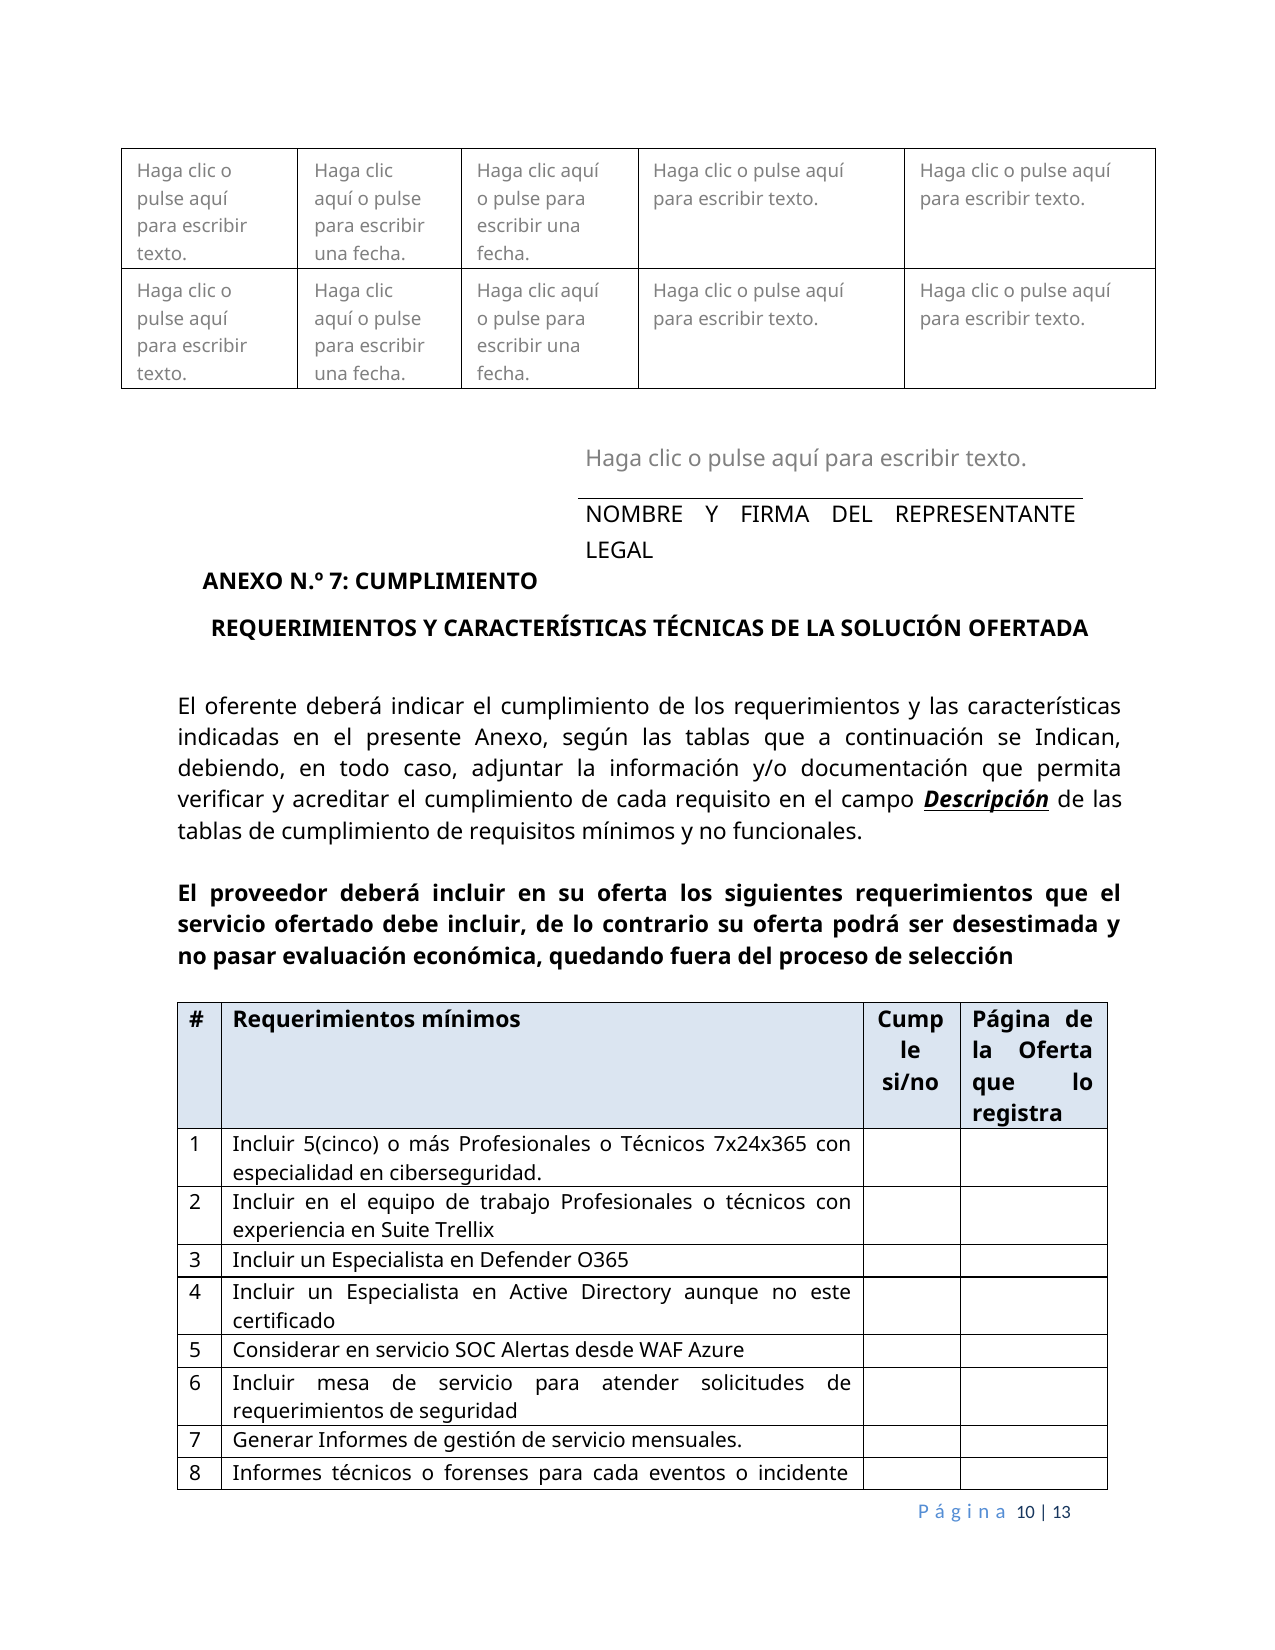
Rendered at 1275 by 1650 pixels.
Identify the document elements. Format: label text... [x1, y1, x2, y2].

table_cell [961, 1368, 1107, 1424]
table_cell 7 [178, 1426, 221, 1457]
table_cell [961, 1278, 1107, 1334]
table_cell [905, 269, 1155, 388]
table_cell Incluir en el equipo de trabajo Profesionales o técnicos con experiencia en Suite Trellix [222, 1187, 863, 1244]
table_cell [961, 1458, 1107, 1489]
table_cell [961, 1426, 1107, 1457]
table_header [578, 441, 1083, 497]
table_cell [905, 149, 1155, 268]
text El proveedor deberá incluir en su oferta los siguientes requerimientos que el servicio ofertado debe incluir, de lo contrario su oferta podrá ser desestimada y no pasar evaluación económica, quedando fuera del proceso de selección [177, 877, 1122, 971]
table_cell 2 [178, 1187, 221, 1244]
table_cell Incluir mesa de servicio para atender solicitudes de requerimientos de seguridad [222, 1368, 863, 1424]
table_cell [864, 1426, 960, 1457]
table_header Página de la Oferta que lo registra [961, 1003, 1107, 1128]
table_header # [178, 1003, 221, 1128]
table_cell [961, 1187, 1107, 1244]
table_cell [961, 1245, 1107, 1276]
table_cell [864, 1187, 960, 1244]
table_cell [864, 1278, 960, 1334]
table_cell 5 [178, 1335, 221, 1367]
table_cell [122, 269, 297, 388]
table_header Requerimientos mínimos [222, 1003, 863, 1128]
table_header Cumple si/no [864, 1003, 960, 1128]
table_cell [864, 1458, 960, 1489]
table_cell 1 [178, 1129, 221, 1186]
table_cell [961, 1129, 1107, 1186]
table_cell Incluir un Especialista en Active Directory aunque no este certificado [222, 1278, 863, 1334]
table_cell [864, 1129, 960, 1186]
table_cell Generar Informes de gestión de servicio mensuales. [222, 1426, 863, 1457]
table_cell [864, 1245, 960, 1276]
table_cell 4 [178, 1278, 221, 1334]
table_cell [122, 149, 297, 268]
table_cell [961, 1335, 1107, 1367]
table_cell [639, 269, 904, 388]
table_cell [864, 1335, 960, 1367]
table_cell [864, 1368, 960, 1424]
table_cell [639, 149, 904, 268]
table_cell 8 [178, 1458, 221, 1489]
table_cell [222, 1458, 863, 1489]
text El oferente deberá indicar el cumplimiento de los requerimientos y las características indicadas en el presente Anexo, según las tablas que a continuación se Indican, debiendo, en todo caso, adjuntar la información y/o documentación que permita verificar y acreditar el cumplimiento de cada requisito en el campo Descripción de las tablas de cumplimiento de requisitos mínimos y no funcionales. [177, 690, 1122, 846]
table_cell NOMBRE Y FIRMA DEL REPRESENTANTE LEGAL [578, 499, 1083, 590]
table_cell Incluir 5(cinco) o más Profesionales o Técnicos 7x24x365 con especialidad en ciberseguridad. [222, 1129, 863, 1186]
table_cell 3 [178, 1245, 221, 1276]
table_cell Considerar en servicio SOC Alertas desde WAF Azure [222, 1335, 863, 1367]
table_cell Incluir un Especialista en Defender O365 [222, 1245, 863, 1276]
text ANEXO N.º 7: CUMPLIMIENTO REQUERIMIENTOS Y CARACTERÍSTICAS TÉCNICAS DE LA SOLUCIÓN OFERTADA [177, 565, 1122, 643]
table_cell 6 [178, 1368, 221, 1424]
